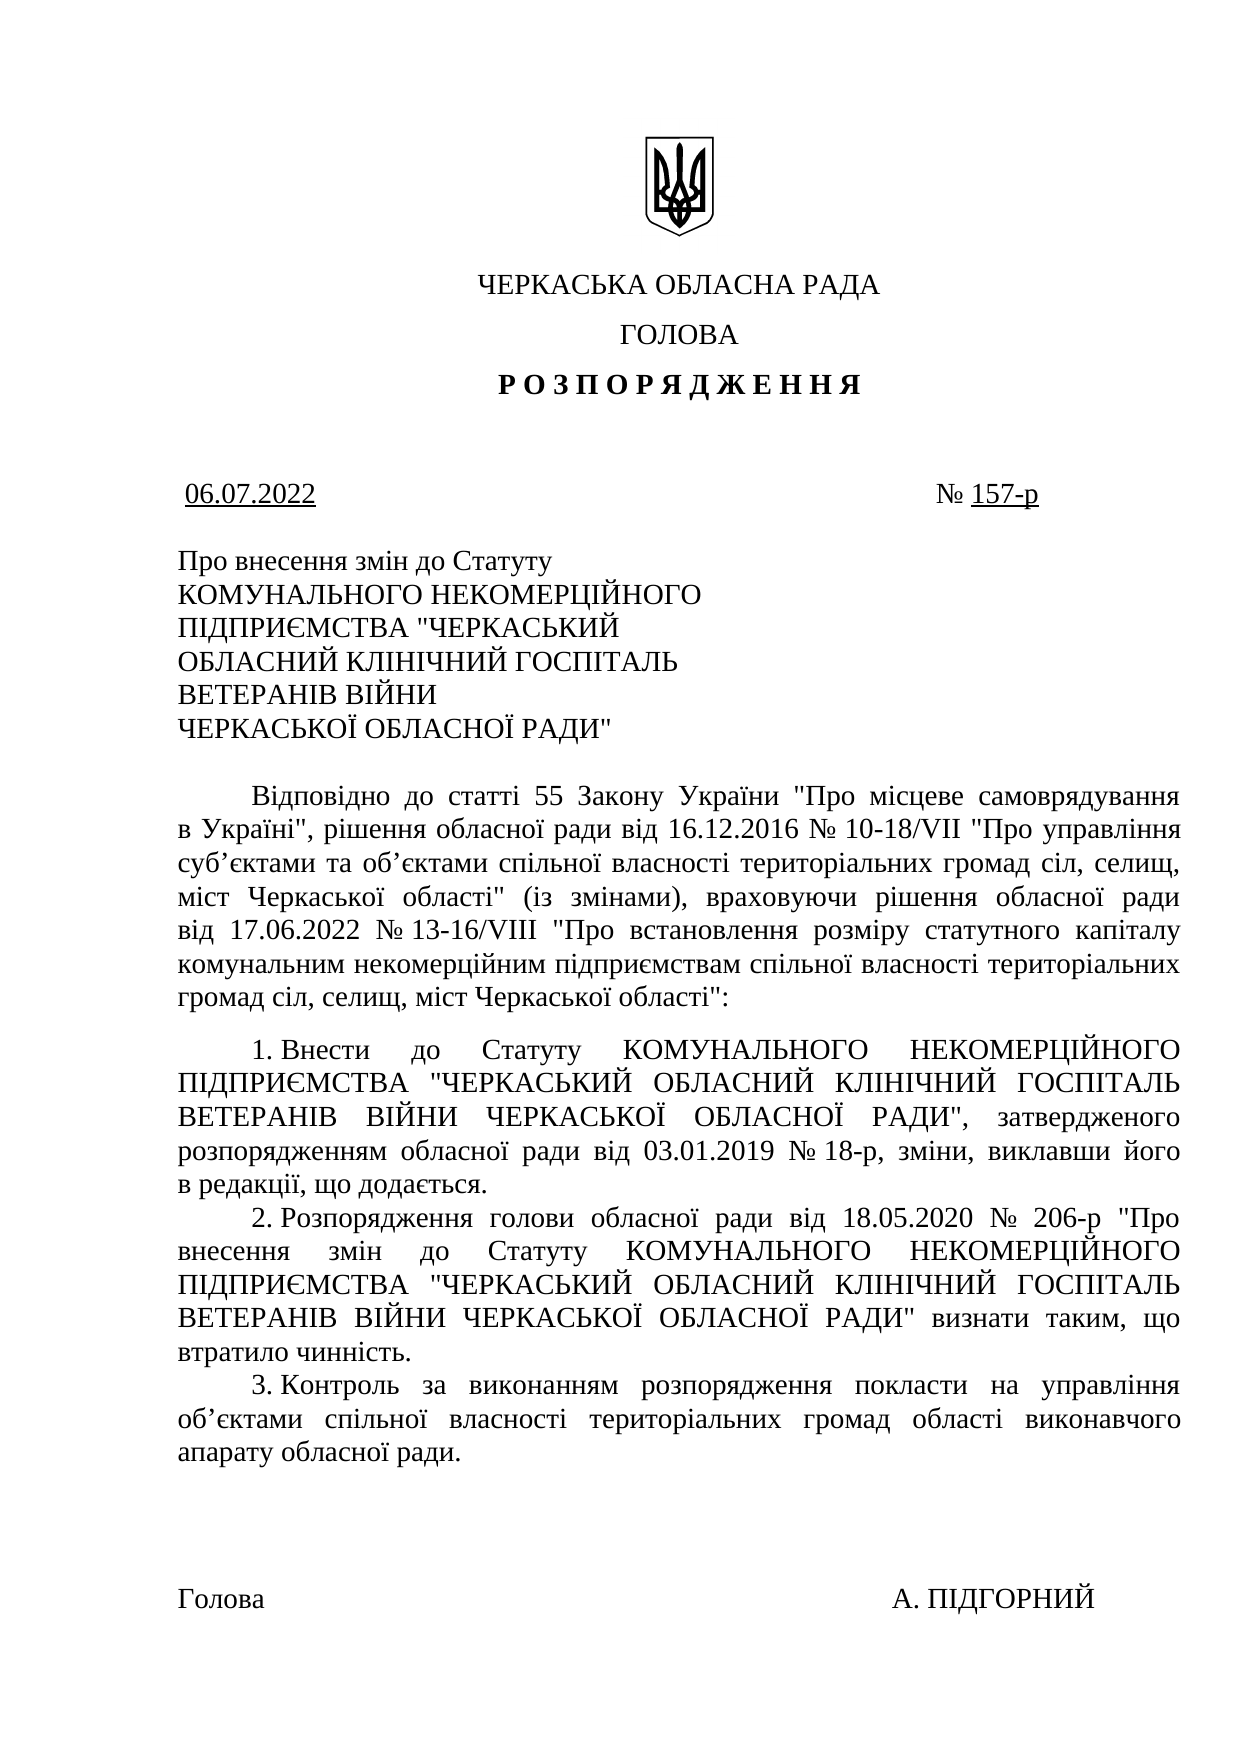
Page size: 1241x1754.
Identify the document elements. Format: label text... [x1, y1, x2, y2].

list 2. Розпорядження голови обласної ради від 18.05.2020 № 206-р "Про внесення змін до Статуту КОМУНАЛЬНОГО НЕКОМЕРЦІЙНОГО ПІДПРИЄМСТВА "ЧЕРКАСЬКИЙ ОБЛАСНИЙ КЛІНІЧНИЙ ГОСПІТАЛЬ ВЕТЕРАНІВ ВІЙНИ ЧЕРКАСЬКОЇ ОБЛАСНОЇ РАДИ" визнати таким, що втратило чинність. [177, 1200, 1181, 1367]
text ГОЛОВА [177, 317, 1181, 351]
text ВЕТЕРАНІВ ВІЙНИ [177, 677, 1181, 711]
text ЧЕРКАСЬКА ОБЛАСНА РАДА [177, 267, 1181, 300]
text ПІДПРИЄМСТВА "ЧЕРКАСЬКИЙ [177, 610, 1181, 644]
text 06.07.2022 № 157-р [177, 476, 1181, 510]
picture [623, 118, 736, 254]
list Внести до Статуту КОМУНАЛЬНОГО НЕКОМЕРЦІЙНОГО ПІДПРИЄМСТВА "ЧЕРКАСЬКИЙ ОБЛАСНИЙ КЛІНІЧНИЙ ГОСПІТАЛЬ ВЕТЕРАНІВ ВІЙНИ ЧЕРКАСЬКОЇ ОБЛАСНОЇ РАДИ", затвердженого розпорядженням обласної ради від 03.01.2019 № 18-р, зміни, виклавши його в редакції, що додається. [177, 1032, 1181, 1200]
text 3. Контроль за виконанням розпорядження покласти на управління об’єктами спільної власності територіальних громад області виконавчого апарату обласної ради. [177, 1367, 1181, 1468]
text Про внесення змін до Статуту [177, 543, 1181, 577]
text Р О З П О Р Я Д Ж Е Н Н Я [177, 367, 1181, 401]
text КОМУНАЛЬНОГО НЕКОМЕРЦІЙНОГО [177, 577, 1181, 610]
text ЧЕРКАСЬКОЇ ОБЛАСНОЇ РАДИ" [177, 711, 1181, 744]
text Голова А. ПІДГОРНИЙ [177, 1581, 1181, 1615]
text ОБЛАСНИЙ КЛІНІЧНИЙ ГОСПІТАЛЬ [177, 644, 1181, 677]
text Відповідно до статті 55 Закону України "Про місцеве самоврядування в Україні", рішення обласної ради від 16.12.2016 № 10-18/VIІ "Про управління суб’єктами та об’єктами спільної власності територіальних громад сіл, селищ, міст Черкаської області" (із змінами), враховуючи рішення обласної ради від 17.06.2022 № 13-16/VIІІ "Про встановлення розміру статутного капіталу комунальним некомерційним підприємствам спільної власності територіальних громад сіл, селищ, міст Черкаської області": [177, 778, 1181, 1013]
